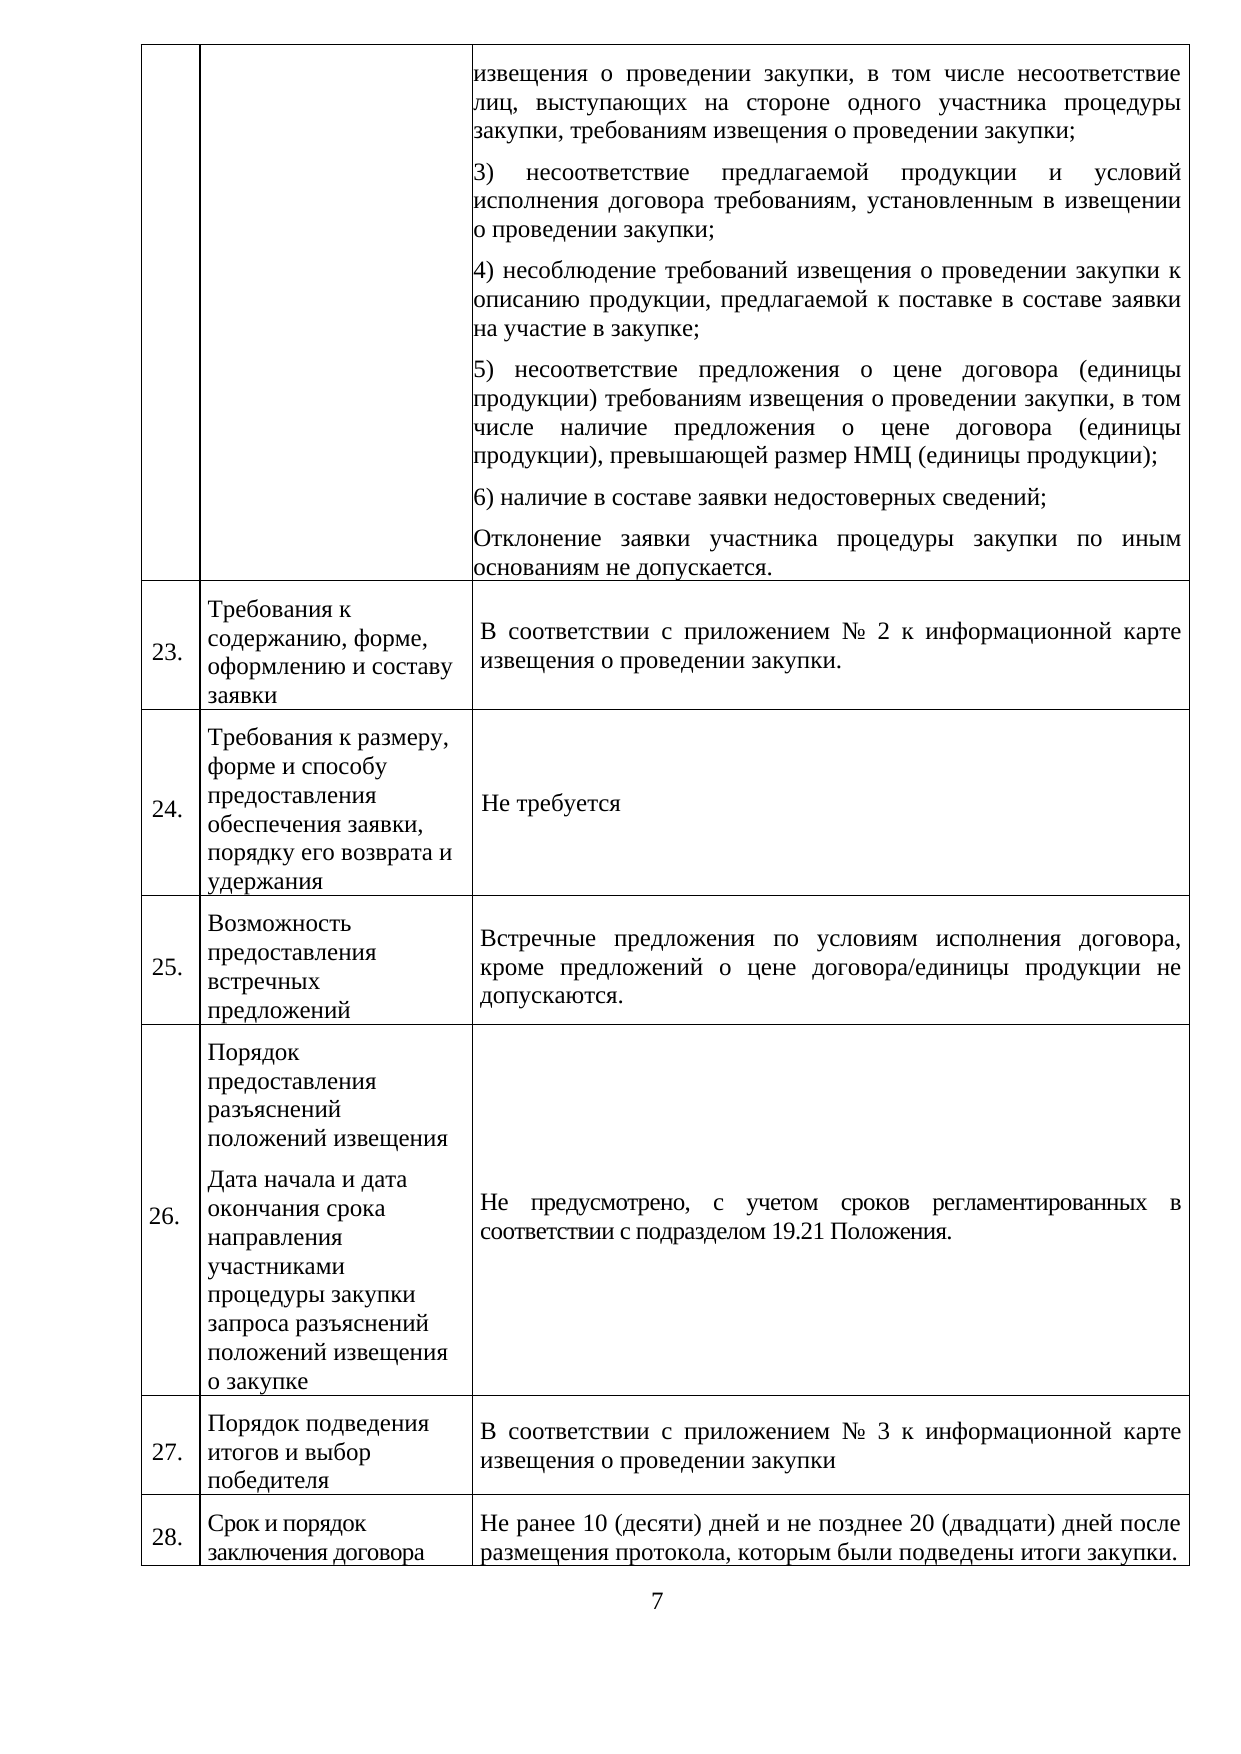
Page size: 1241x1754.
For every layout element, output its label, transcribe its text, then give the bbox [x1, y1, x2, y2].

table_cell Не ранее 10 (десяти) дней и не позднее 20 (двадцати) дней после размещения протокола, которым были подведены итоги закупки. [473, 1495, 1189, 1565]
table_cell Порядок подведения итогов и выбор победителя [201, 1396, 472, 1494]
table_cell [142, 45, 199, 580]
table_cell [142, 1025, 199, 1394]
table_cell Встречные предложения по условиям исполнения договора, кроме предложений о цене договора/единицы продукции не допускаются. [473, 896, 1189, 1023]
table_cell Требования к содержанию, форме, оформлению и составу заявки [201, 581, 472, 709]
table_cell Возможность предоставления встречных предложений [201, 896, 472, 1023]
table_cell [142, 1396, 199, 1494]
table_cell Порядок предоставления разъяснений положений извещения Дата начала и дата окончания срока направления участниками процедуры закупки запроса разъяснений положений извещения о закупке [201, 1025, 472, 1394]
table_cell В соответствии с приложением № 2 к информационной карте извещения о проведении закупки. [473, 581, 1189, 709]
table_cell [473, 45, 1189, 580]
table_cell [142, 581, 199, 709]
table_cell Срок и порядок заключения договора [201, 1495, 472, 1565]
table_cell Не требуется [473, 710, 1189, 895]
table_cell [142, 1495, 199, 1565]
table_cell В соответствии с приложением № 3 к информационной карте извещения о проведении закупки [473, 1396, 1189, 1494]
table_cell [142, 896, 199, 1023]
table_cell [142, 710, 199, 895]
table_cell Требования к размеру, форме и способу предоставления обеспечения заявки, порядку его возврата и удержания [201, 710, 472, 895]
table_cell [201, 45, 472, 580]
table_cell Не предусмотрено, с учетом сроков регламентированных в соответствии с подразделом 19.21 Положения. [473, 1025, 1189, 1394]
